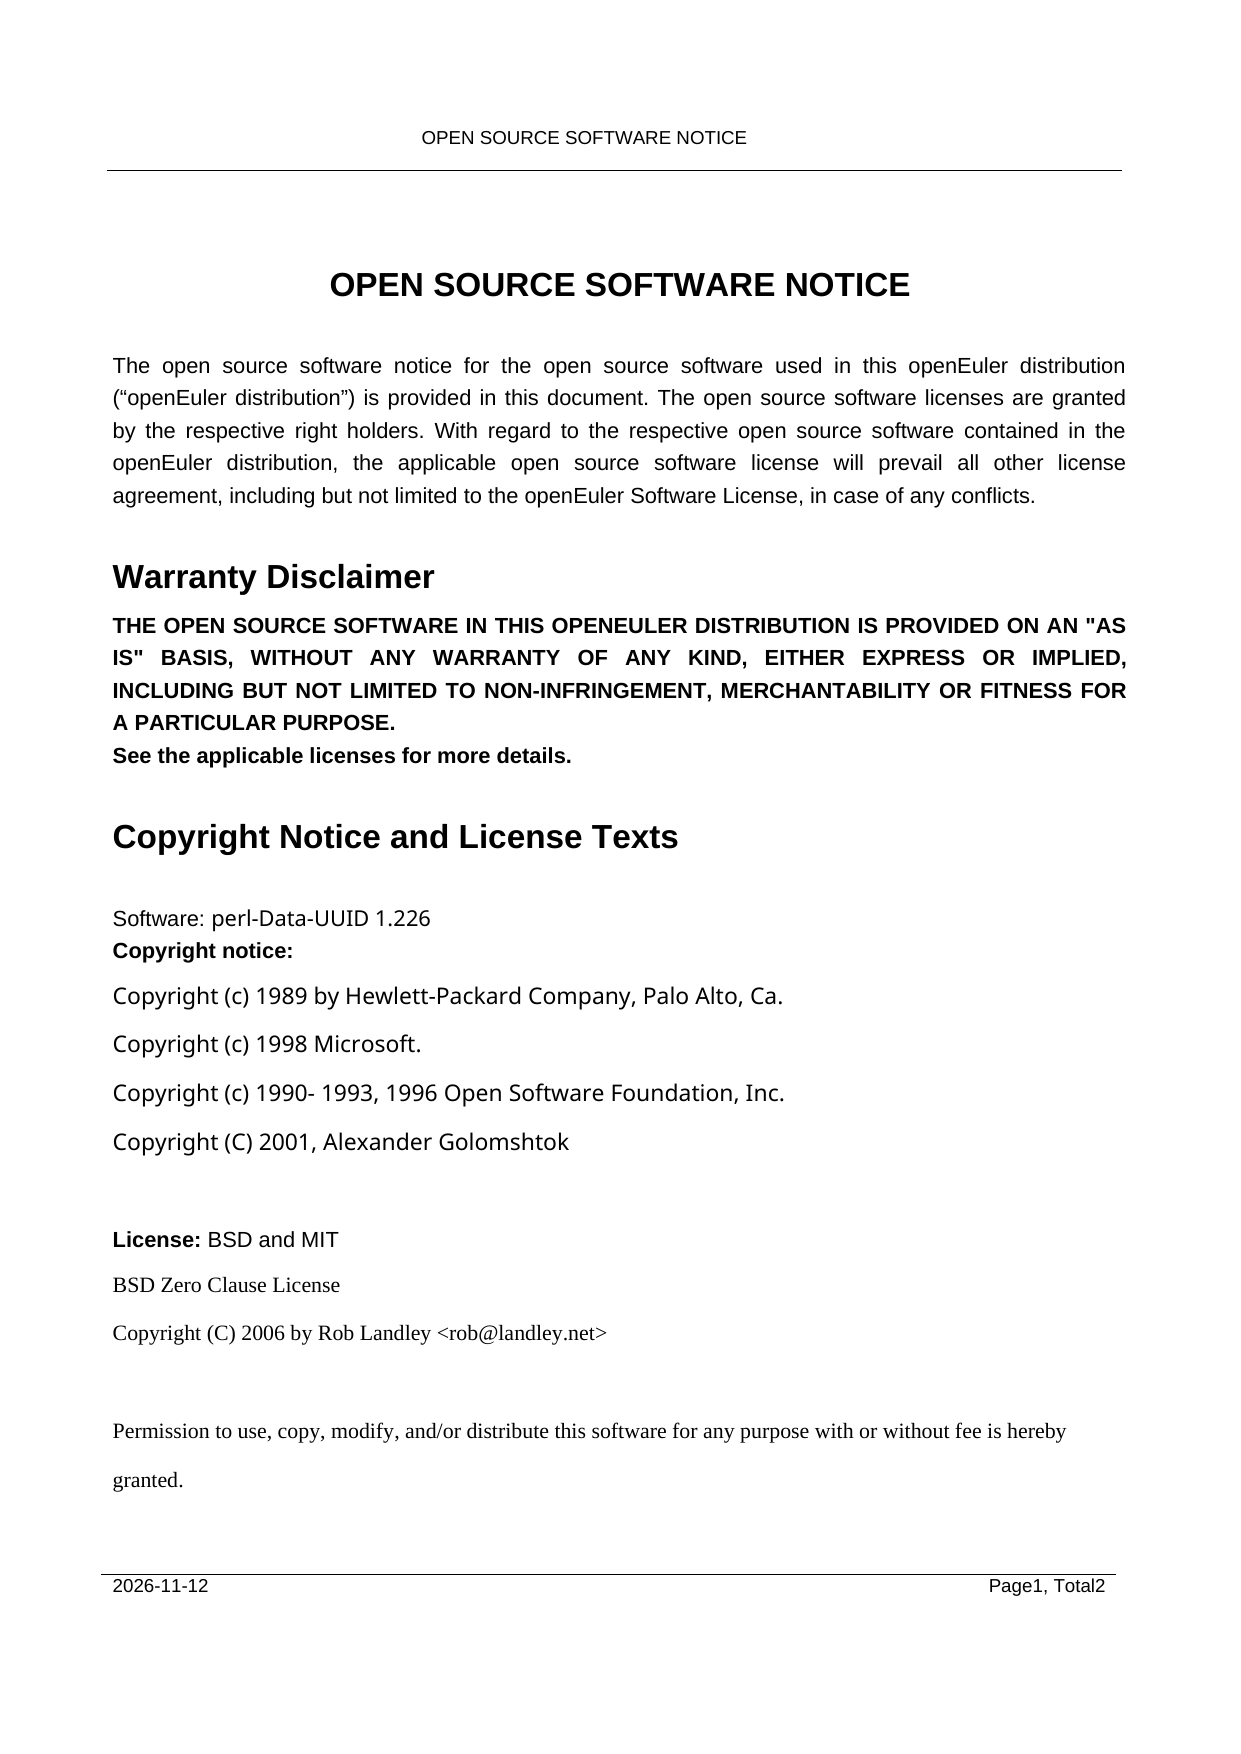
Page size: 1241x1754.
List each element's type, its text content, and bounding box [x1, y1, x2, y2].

text The open source software notice for the open source software used in this openEuler distribution (“openEuler distribution”) is provided in this document. The open source software licenses are granted by the respective right holders. With regard to the respective open source software contained in the openEuler distribution, the applicable open source software license will prevail all other license agreement, including but not limited to the openEuler Software License, in case of any conflicts. [112, 349, 1128, 511]
text Copyright notice: [112, 934, 1128, 966]
text OPEN SOURCE SOFTWARE NOTICE [112, 251, 1128, 316]
text Copyright Notice and License Texts [112, 804, 1128, 869]
text Copyright (c) 1989 by Hewlett-Packard Company, Palo Alto, Ca. Copyright (c) 1998 Microsoft. Copyright (c) 1990- 1993, 1996 Open Software Foundation, Inc. Copyright (C) 2001, Alexander Golomshtok [112, 979, 1128, 1207]
text Software: perl-Data-UUID 1.226 [112, 901, 1128, 934]
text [112, 1268, 1128, 1495]
text THE OPEN SOURCE SOFTWARE IN THIS OPENEULER DISTRIBUTION IS PROVIDED ON AN "AS IS" BASIS, WITHOUT ANY WARRANTY OF ANY KIND, EITHER EXPRESS OR IMPLIED, INCLUDING BUT NOT LIMITED TO NON-INFRINGEMENT, MERCHANTABILITY OR FITNESS FOR A PARTICULAR PURPOSE. See the applicable licenses for more details. [112, 609, 1128, 771]
text License: BSD and MIT [112, 1223, 1128, 1255]
text Warranty Disclaimer [112, 544, 1128, 609]
